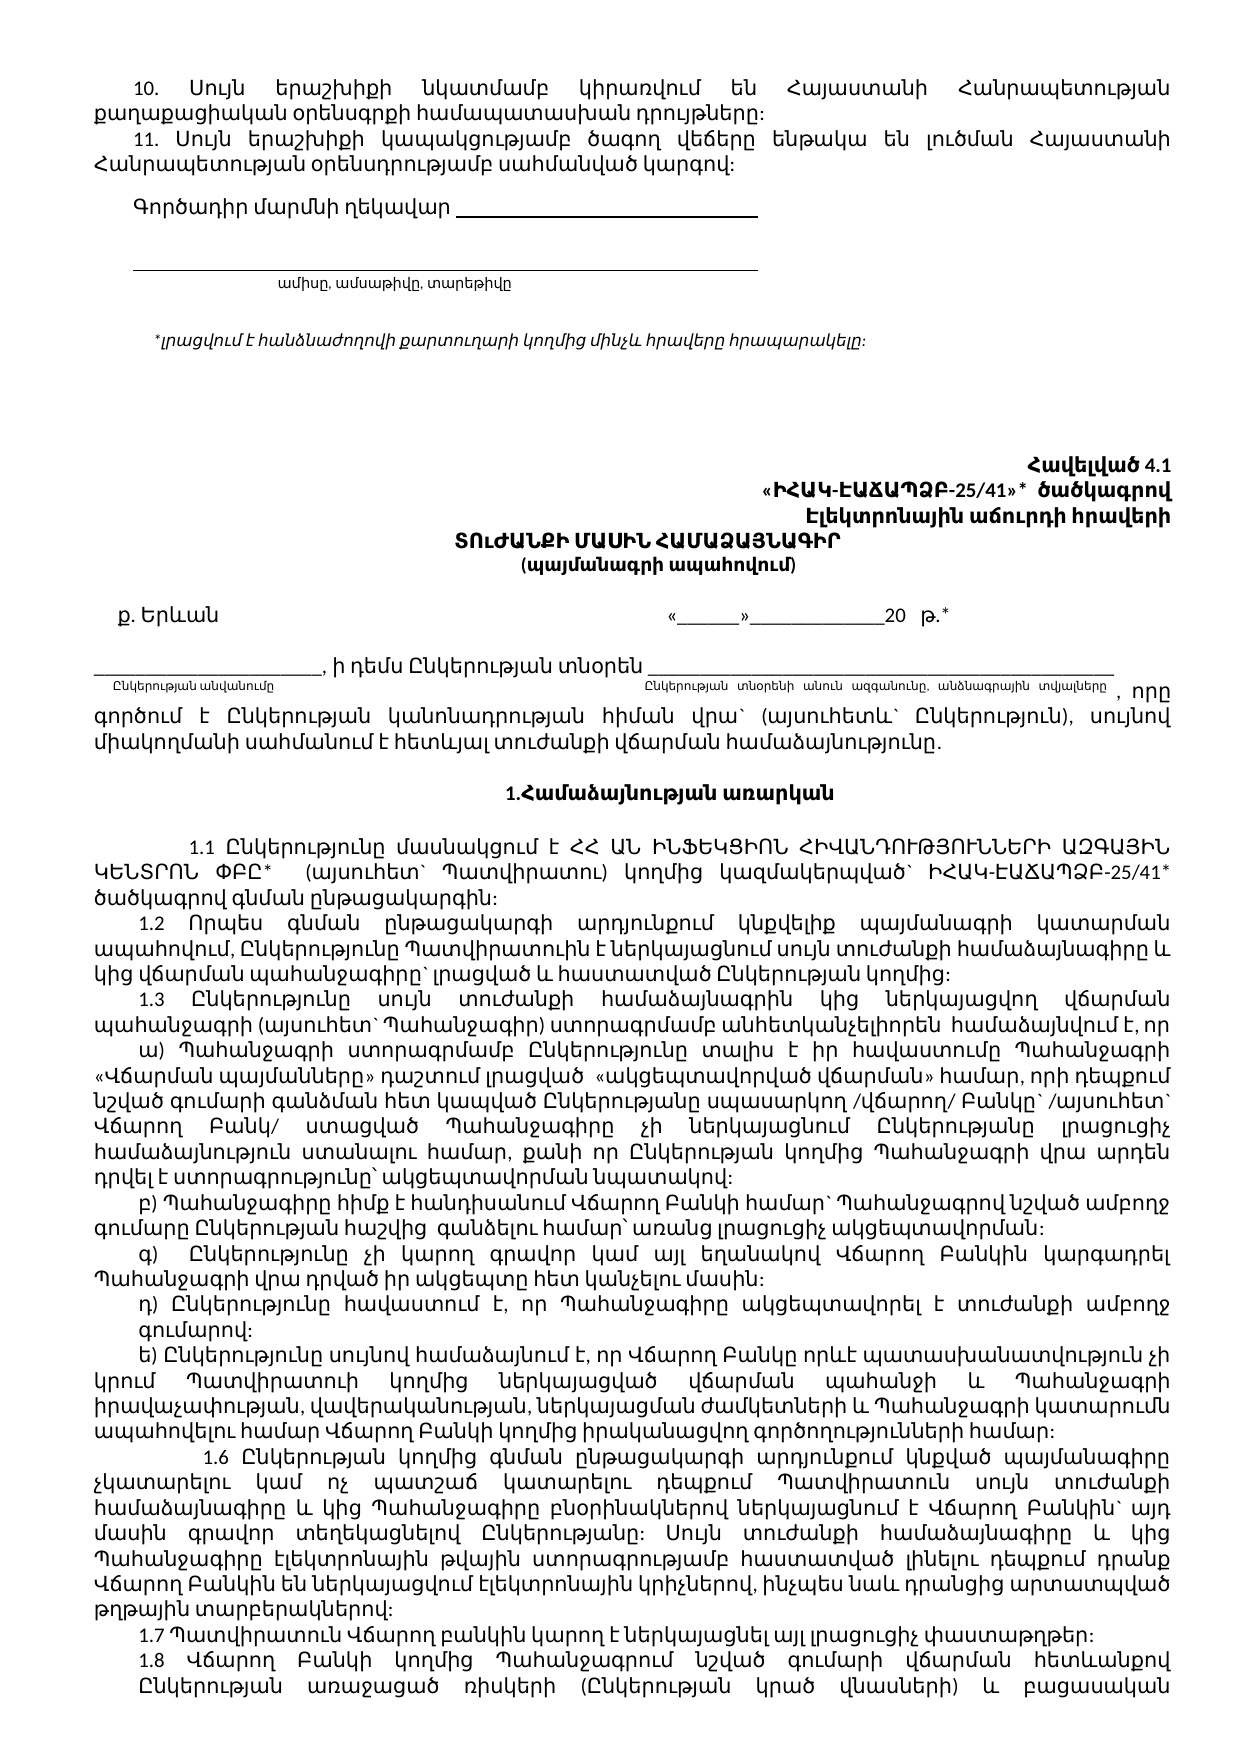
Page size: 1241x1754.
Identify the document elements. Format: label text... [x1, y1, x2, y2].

text ամիսը, ամսաթիվը, տարեթիվը [94, 274, 1171, 304]
text բ) Պահանջագիրը հիմք է հանդիսանում Վճարող Բանկի համար` Պահանջագրով նշված ամբողջ գումարը Ընկերության հաշվից գանձելու համար՝ առանց լրացուցիչ ակցեպտավորման: [94, 1190, 1171, 1241]
text ______________________, ի դեմս Ընկերության տնօրեն _____________________________________________ [94, 653, 1171, 678]
text 11. Սույն երաշխիքի կապակցությամբ ծագող վեճերը ենթակա են լուծման Հայաստանի Հանրապետության օրենսդրությամբ սահմանված կարգով: [94, 126, 1171, 177]
text ք. Երևան «______»_____________20 թ.* [94, 602, 1171, 627]
text Ընկերության անվանումը Ընկերության տնօրենի անուն ազգանունը, անձնագրային տվյալները , որը գործում է Ընկերության կանոնադրության հիման վրա` (այսուհետև` Ընկերություն), սույնով միակողմանի սահմանում է հետևյալ տուժանքի վճարման համաձայնությունը. [94, 678, 1171, 754]
text 1.1 Ընկերությունը մասնակցում է ՀՀ ԱՆ ԻՆՖԵԿՑԻՈՆ ՀԻՎԱՆԴՈՒԹՅՈՒՆՆԵՐԻ ԱԶԳԱՅԻՆ ԿԵՆՏՐՈՆ ՓԲԸ* (այսուհետ` Պատվիրատու) կողմից կազմակերպված` ԻՀԱԿ-ԷԱՃԱՊՁԲ-25/41* ծածկագրով գնման ընթացակարգին: [94, 834, 1171, 910]
text 10. Սույն երաշխիքի նկատմամբ կիրառվում են Հայաստանի Հանրապետության քաղաքացիական օրենսգրքի համապատասխան դրույթները: [94, 75, 1171, 126]
text 1.3 Ընկերությունը սույն տուժանքի համաձայնագրին կից ներկայացվող վճարման պահանջագրի (այսուհետ` Պահանջագիր) ստորագրմամբ անհետկանչելիորեն համաձայնվում է, որ [94, 987, 1171, 1037]
text ե) Ընկերությունը սույնով համաձայնում է, որ Վճարող Բանկը որևէ պատասխանատվություն չի կրում Պատվիրատուի կողմից ներկայացված վճարման պահանջի և Պահանջագրի իրավաչափության, վավերականության, ներկայացման ժամկետների և Պահանջագրի կատարումն ապահովելու համար Վճարող Բանկի կողմից իրականացվող գործողությունների համար: [94, 1342, 1171, 1444]
text 1.7 Պատվիրատուն Վճարող բանկին կարող է ներկայացնել այլ լրացուցիչ փաստաթղթեր: [138, 1622, 1171, 1647]
text ա) Պահանջագրի ստորագրմամբ Ընկերությունը տալիս է իր հավաստումը Պահանջագրի «Վճարման պայմանները» դաշտում լրացված «ակցեպտավորված վճարման» համար, որի դեպքում նշված գումարի գանձման հետ կապված Ընկերությանը սպասարկող /վճարող/ Բանկը` /այսուհետ` Վճարող Բանկ/ ստացված Պահանջագիրը չի ներկայացնում Ընկերությանը լրացուցիչ համաձայնություն ստանալու համար, քանի որ Ընկերության կողմից Պահանջագրի վրա արդեն դրվել է ստորագրությունը՝ ակցեպտավորման նպատակով: [94, 1037, 1171, 1190]
text դ) Ընկերությունը հավաստում է, որ Պահանջագիրը ակցեպտավորել է տուժանքի ամբողջ գումարով: [138, 1292, 1171, 1342]
text Գործադիր մարմնի ղեկավար [94, 194, 1171, 220]
text 1.2 Որպես գնման ընթացակարգի արդյունքում կնքվելիք պայմանագրի կատարման ապահովում, Ընկերությունը Պատվիրատուին է ներկայացնում սույն տուժանքի համաձայնագիրը և կից վճարման պահանջագիրը` լրացված և հաստատված Ընկերության կողմից: [94, 910, 1171, 987]
text Հավելված 4.1 [94, 452, 1171, 477]
text (պայմանագրի ապահովում) [94, 554, 1171, 577]
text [138, 1647, 1171, 1698]
text *լրացվում է հանձնաժողովի քարտուղարի կողմից մինչև հրավերը հրապարակելը: [94, 330, 1171, 350]
text Էլեկտրոնային աճուրդի հրավերի [94, 503, 1171, 528]
text 1.Համաձայնության առարկան [169, 780, 1171, 805]
text «ԻՀԱԿ-ԷԱՃԱՊՁԲ-25/41»* ծածկագրով [94, 477, 1171, 503]
text 1.6 Ընկերության կողմից գնման ընթացակարգի արդյունքում կնքված պայմանագիրը չկատարելու կամ ոչ պատշաճ կատարելու դեպքում Պատվիրատուն սույն տուժանքի համաձայնագիրը և կից Պահանջագիրը բնօրինակներով ներկայացնում է Վճարող Բանկին` այդ մասին գրավոր տեղեկացնելով Ընկերությանը: Սույն տուժանքի համաձայնագիրը և կից Պահանջագիրը էլեկտրոնային թվային ստորագրությամբ հաստատված լինելու դեպքում դրանք Վճարող Բանկին են ներկայացվում էլեկտրոնային կրիչներով, ինչպես նաև դրանցից արտատպված թղթային տարբերակներով: [94, 1444, 1171, 1622]
text ՏՈւԺԱՆՔԻ ՄԱՍԻՆ ՀԱՄԱՁԱՅՆԱԳԻՐ [94, 528, 1171, 554]
text գ) Ընկերությունը չի կարող գրավոր կամ այլ եղանակով Վճարող Բանկին կարգադրել Պահանջագրի վրա դրված իր ակցեպտը հետ կանչելու մասին: [94, 1241, 1171, 1292]
